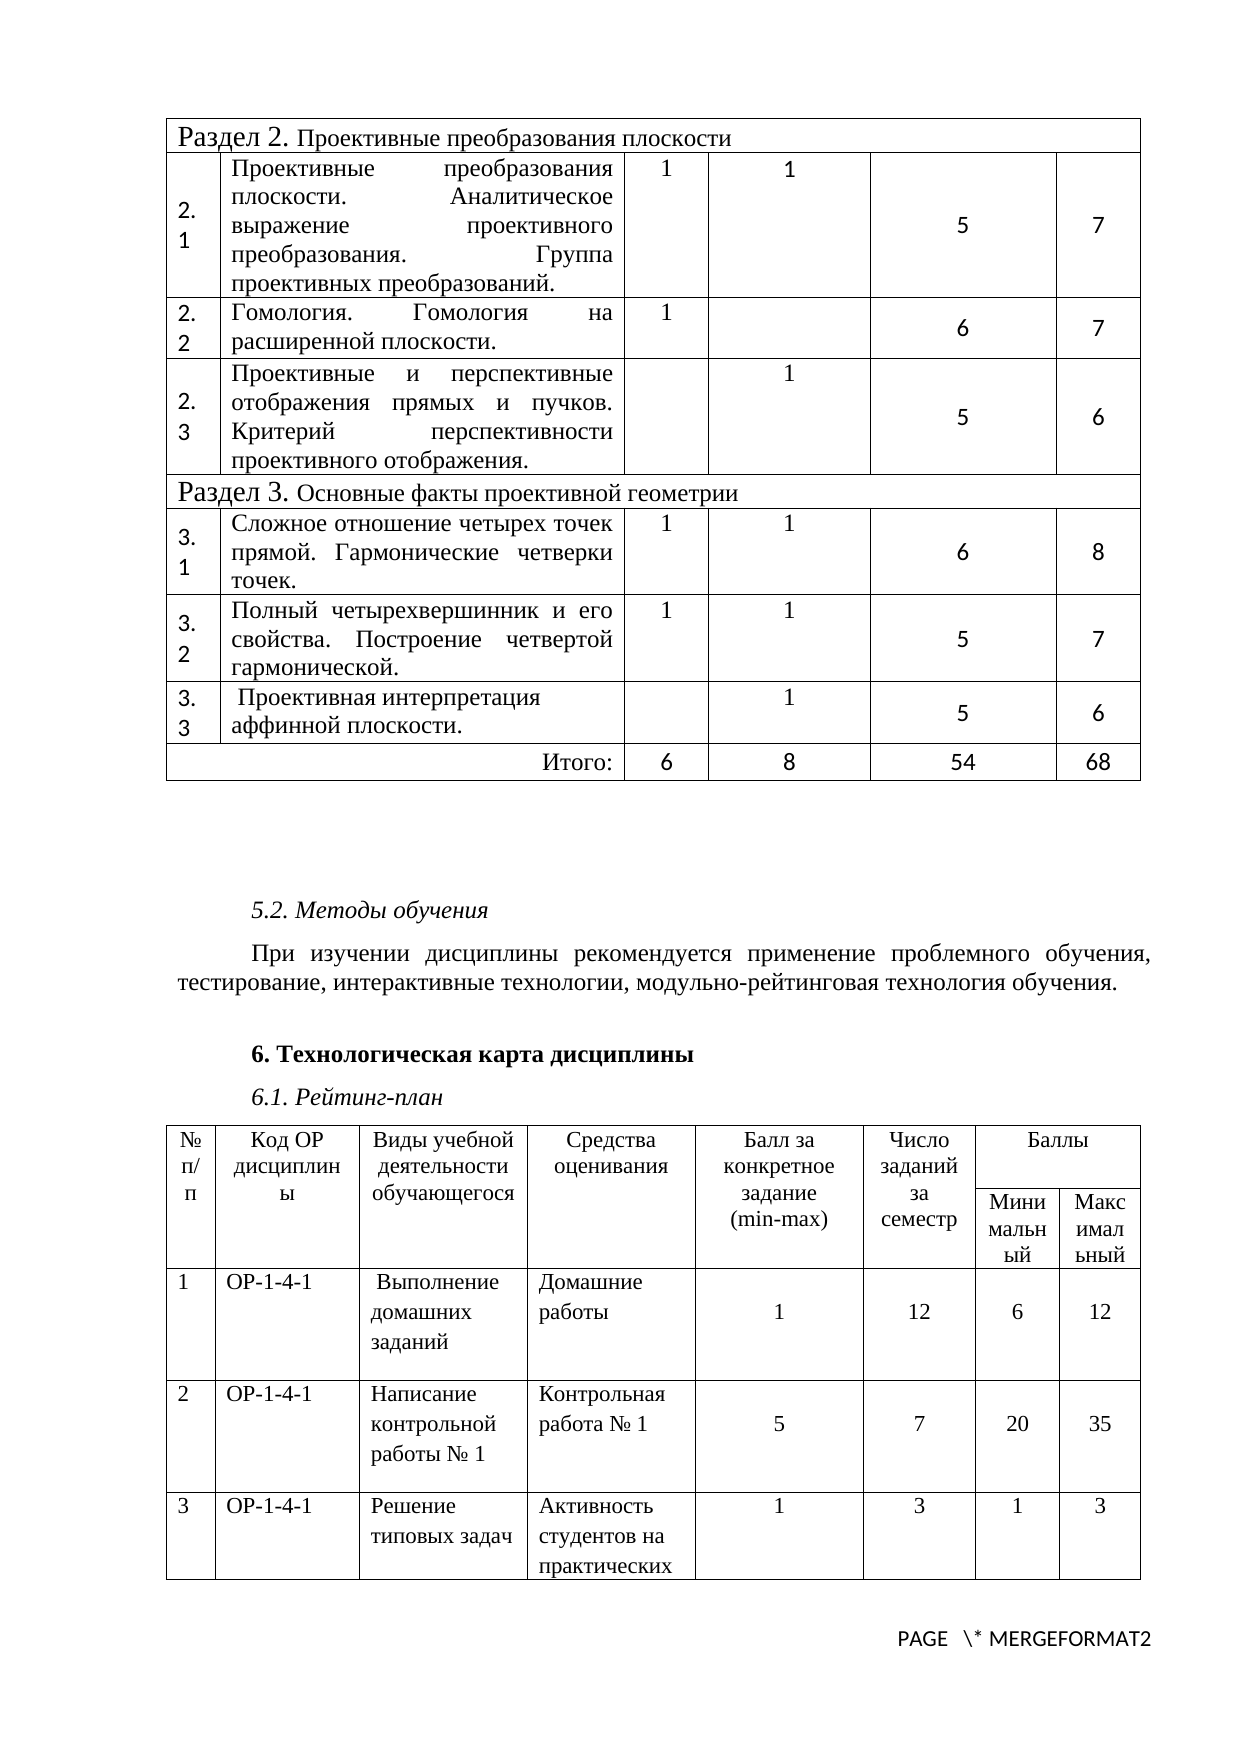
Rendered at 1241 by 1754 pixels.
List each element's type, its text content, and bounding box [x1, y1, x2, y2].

table_cell 1 [167, 1269, 215, 1379]
table_cell 1 [625, 153, 708, 296]
table_cell 2.3 [167, 359, 220, 473]
text 5.2. Методы обучения [177, 895, 1152, 924]
table_cell [625, 682, 708, 743]
table_header Код ОР дисциплины [216, 1126, 359, 1267]
table_cell 6 [1057, 682, 1140, 743]
table_header Средства оценивания [528, 1126, 695, 1267]
table_cell 1 [709, 509, 870, 594]
table_cell 7 [1057, 595, 1140, 681]
table_cell Контрольная работа № 1 [528, 1381, 695, 1491]
table_cell [625, 359, 708, 473]
table_cell 5 [871, 682, 1056, 743]
table_cell ОР-1-4-1 [216, 1269, 359, 1379]
table_cell 68 [1057, 744, 1140, 780]
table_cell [360, 1493, 527, 1579]
table_cell 3.2 [167, 595, 220, 681]
table_cell Минимальный [976, 1189, 1059, 1267]
table_cell Раздел 3. Основные факты проективной геометрии [167, 475, 1140, 508]
table_cell 6 [871, 298, 1056, 358]
table_cell Проективная интерпретация аффинной плоскости. [221, 682, 624, 743]
table_cell Проективные преобразования плоскости. Аналитическое выражение проективного преобразования. Группа проективных преобразований. [221, 153, 624, 296]
table_cell 5 [871, 595, 1056, 681]
table_cell 7 [864, 1381, 975, 1491]
table_cell 5 [871, 153, 1056, 296]
table_header Виды учебной деятельности обучающегося [360, 1126, 527, 1267]
table_cell Раздел 2. Проективные преобразования плоскости [167, 119, 1140, 152]
table_cell Написание контрольной работы № 1 [360, 1381, 527, 1491]
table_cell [528, 1493, 695, 1579]
table_cell 2.2 [167, 298, 220, 358]
table_cell 1 [625, 509, 708, 594]
table_cell 3.3 [167, 682, 220, 743]
table_cell 3 [1060, 1493, 1140, 1579]
table_cell 2.1 [167, 153, 220, 296]
table_cell Полный четырехвершинник и его свойства. Построение четвертой гармонической. [221, 595, 624, 681]
table_cell 1 [625, 595, 708, 681]
table_cell Гомология. Гомология на расширенной плоскости. [221, 298, 624, 358]
table_cell ОР-1-4-1 [216, 1381, 359, 1491]
table_cell Выполнение домашних заданий [360, 1269, 527, 1379]
table_cell 1 [709, 153, 870, 296]
table_cell 3.1 [167, 509, 220, 594]
table_cell 1 [976, 1493, 1059, 1579]
table_cell 20 [976, 1381, 1059, 1491]
table_cell 1 [625, 298, 708, 358]
table_cell 1 [696, 1269, 863, 1379]
table_cell 8 [1057, 509, 1140, 594]
table_cell 12 [1060, 1269, 1140, 1379]
table_header Число заданий за семестр [864, 1126, 975, 1267]
table_cell Домашние работы [528, 1269, 695, 1379]
table_cell 1 [709, 595, 870, 681]
table_cell 1 [696, 1493, 863, 1579]
table_cell 6 [625, 744, 708, 780]
table_cell 3 [167, 1493, 215, 1579]
text 6.1. Рейтинг-план [177, 1082, 1152, 1111]
text При изучении дисциплины рекомендуется применение проблемного обучения, тестирование, интерактивные технологии, модульно-рейтинговая технология обучения. [177, 938, 1152, 996]
table_cell 8 [709, 744, 870, 780]
table_cell Проективные и перспективные отображения прямых и пучков. Критерий перспективности проективного отображения. [221, 359, 624, 473]
table_header Балл за конкретное задание (min-max) [696, 1126, 863, 1267]
table_cell 6 [1057, 359, 1140, 473]
table_cell [709, 298, 870, 358]
table_header № п/п [167, 1126, 215, 1267]
table_cell Сложное отношение четырех точек прямой. Гармонические четверки точек. [221, 509, 624, 594]
table_cell 54 [871, 744, 1056, 780]
table_cell 35 [1060, 1381, 1140, 1491]
table_cell 2 [167, 1381, 215, 1491]
table_cell 7 [1057, 298, 1140, 358]
table_cell 1 [709, 359, 870, 473]
table_cell 5 [696, 1381, 863, 1491]
table_cell 6 [871, 509, 1056, 594]
table_cell ОР-1-4-1 [216, 1493, 359, 1579]
table_cell 12 [864, 1269, 975, 1379]
table_cell Итого: [167, 744, 624, 780]
table_header Баллы [976, 1126, 1140, 1188]
table_cell Максимальный [1060, 1189, 1140, 1267]
table_cell 6 [976, 1269, 1059, 1379]
table_cell 7 [1057, 153, 1140, 296]
text 6. Технологическая карта дисциплины [177, 1039, 1152, 1068]
table_cell 3 [864, 1493, 975, 1579]
table_cell 1 [709, 682, 870, 743]
table_cell 5 [871, 359, 1056, 473]
